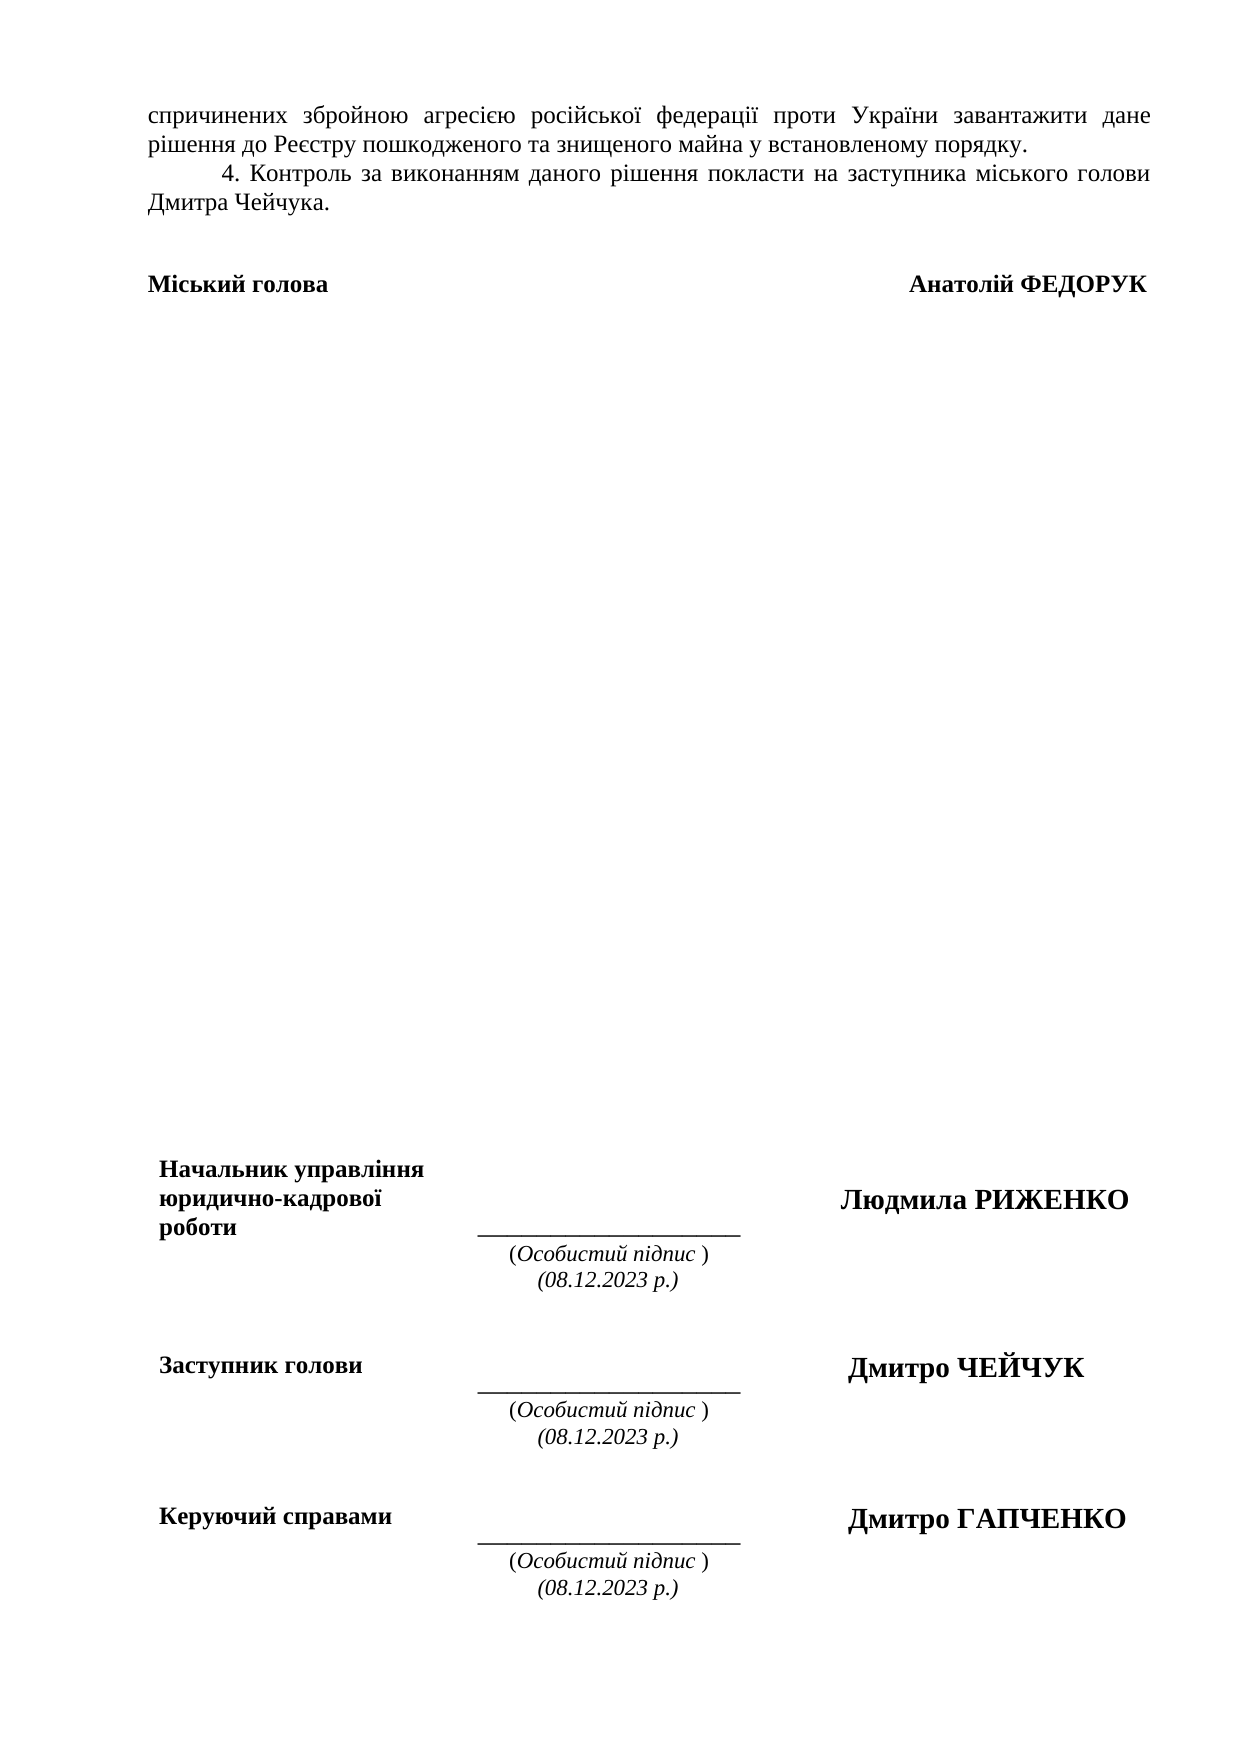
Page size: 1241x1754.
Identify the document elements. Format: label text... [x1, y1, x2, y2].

table_cell Дмитро ГАПЧЕНКО [771, 1501, 1151, 1651]
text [148, 100, 1152, 158]
table_header __________________ (Особистий підпис ) (08.12.2023 р.) [447, 1154, 771, 1350]
table_header Дмитро ЧЕЙЧУК [771, 1350, 1151, 1501]
table_header __________________ (Особистий підпис ) (08.12.2023 р.) [447, 1350, 771, 1501]
table_header Начальник управління юридично-кадрової роботи [148, 1154, 447, 1350]
text Міський голова Анатолій ФЕДОРУК [148, 269, 1152, 298]
table_cell Керуючий справами [148, 1501, 447, 1651]
table_header Заступник голови [148, 1350, 447, 1501]
text 4. Контроль за виконанням даного рішення покласти на заступника міського голови Дмитра Чейчука. [148, 158, 1152, 215]
table_cell __________________ (Особистий підпис ) (08.12.2023 р.) [447, 1501, 771, 1651]
table_header Людмила РИЖЕНКО [771, 1154, 1151, 1350]
